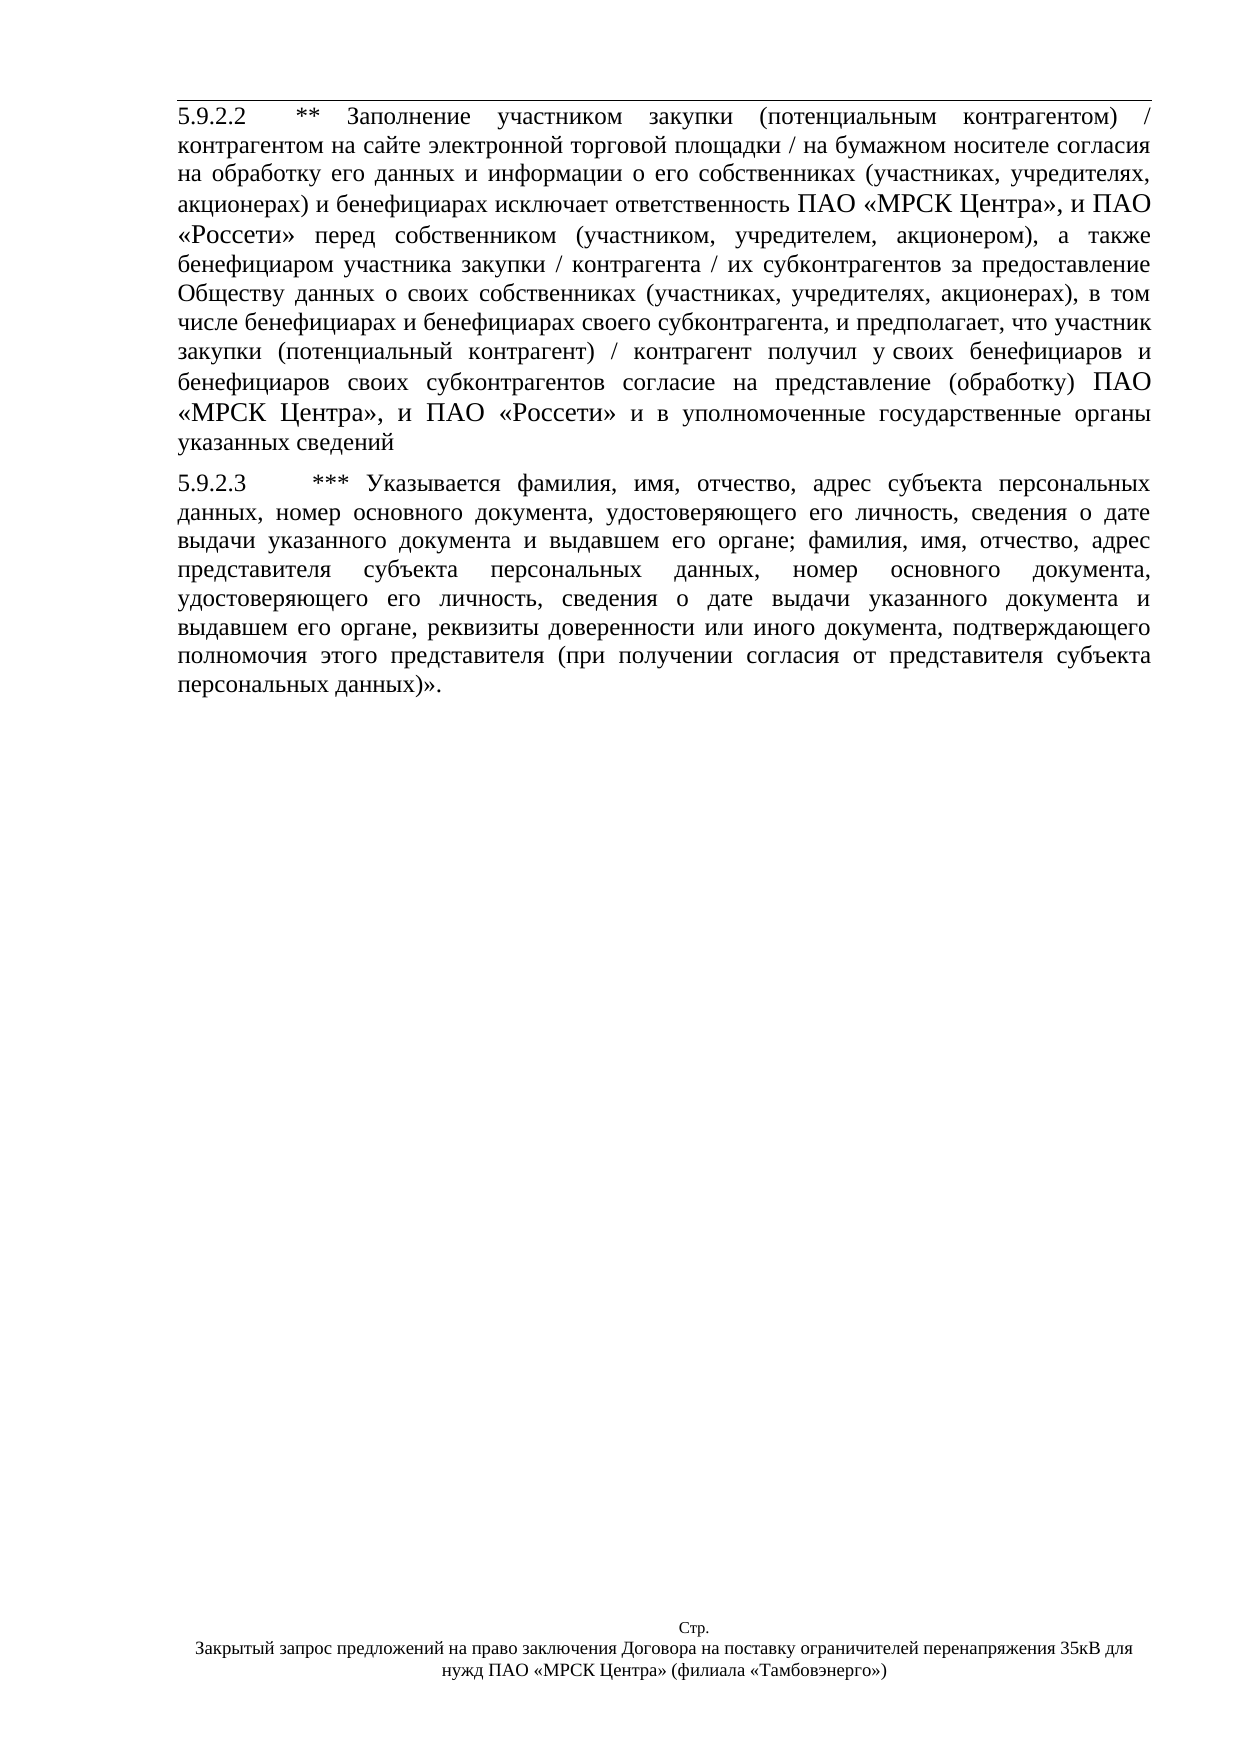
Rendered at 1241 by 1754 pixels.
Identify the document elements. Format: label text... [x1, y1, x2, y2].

list *** Указывается фамилия, имя, отчество, адрес субъекта персональных данных, номер основного документа, удостоверяющего его личность, сведения о дате выдачи указанного документа и выдавшем его органе; фамилия, имя, отчество, адрес представителя субъекта персональных данных, номер основного документа, удостоверяющего его личность, сведения о дате выдачи указанного документа и выдавшем его органе, реквизиты доверенности или иного документа, подтверждающего полномочия этого представителя (при получении согласия от представителя субъекта персональных данных)». [177, 468, 1152, 698]
list ** Заполнение участником закупки (потенциальным контрагентом) / контрагентом на сайте электронной торговой площадки / на бумажном носителе согласия на обработку его данных и информации о его собственниках (участниках, учредителях, акционерах) и бенефициарах исключает ответственность ПАО «МРСК Центра», и ПАО «Россети» перед собственником (участником, учредителем, акционером), а также бенефициаром участника закупки / контрагента / их субконтрагентов за предоставление Обществу данных о своих собственниках (участниках, учредителях, акционерах), в том числе бенефициарах и бенефициарах своего субконтрагента, и предполагает, что участник закупки (потенциальный контрагент) / контрагент получил у своих бенефициаров и бенефициаров своих субконтрагентов согласие на представление (обработку) ПАО «МРСК Центра», и ПАО «Россети» и в уполномоченные государственные органы указанных сведений [177, 101, 1152, 456]
